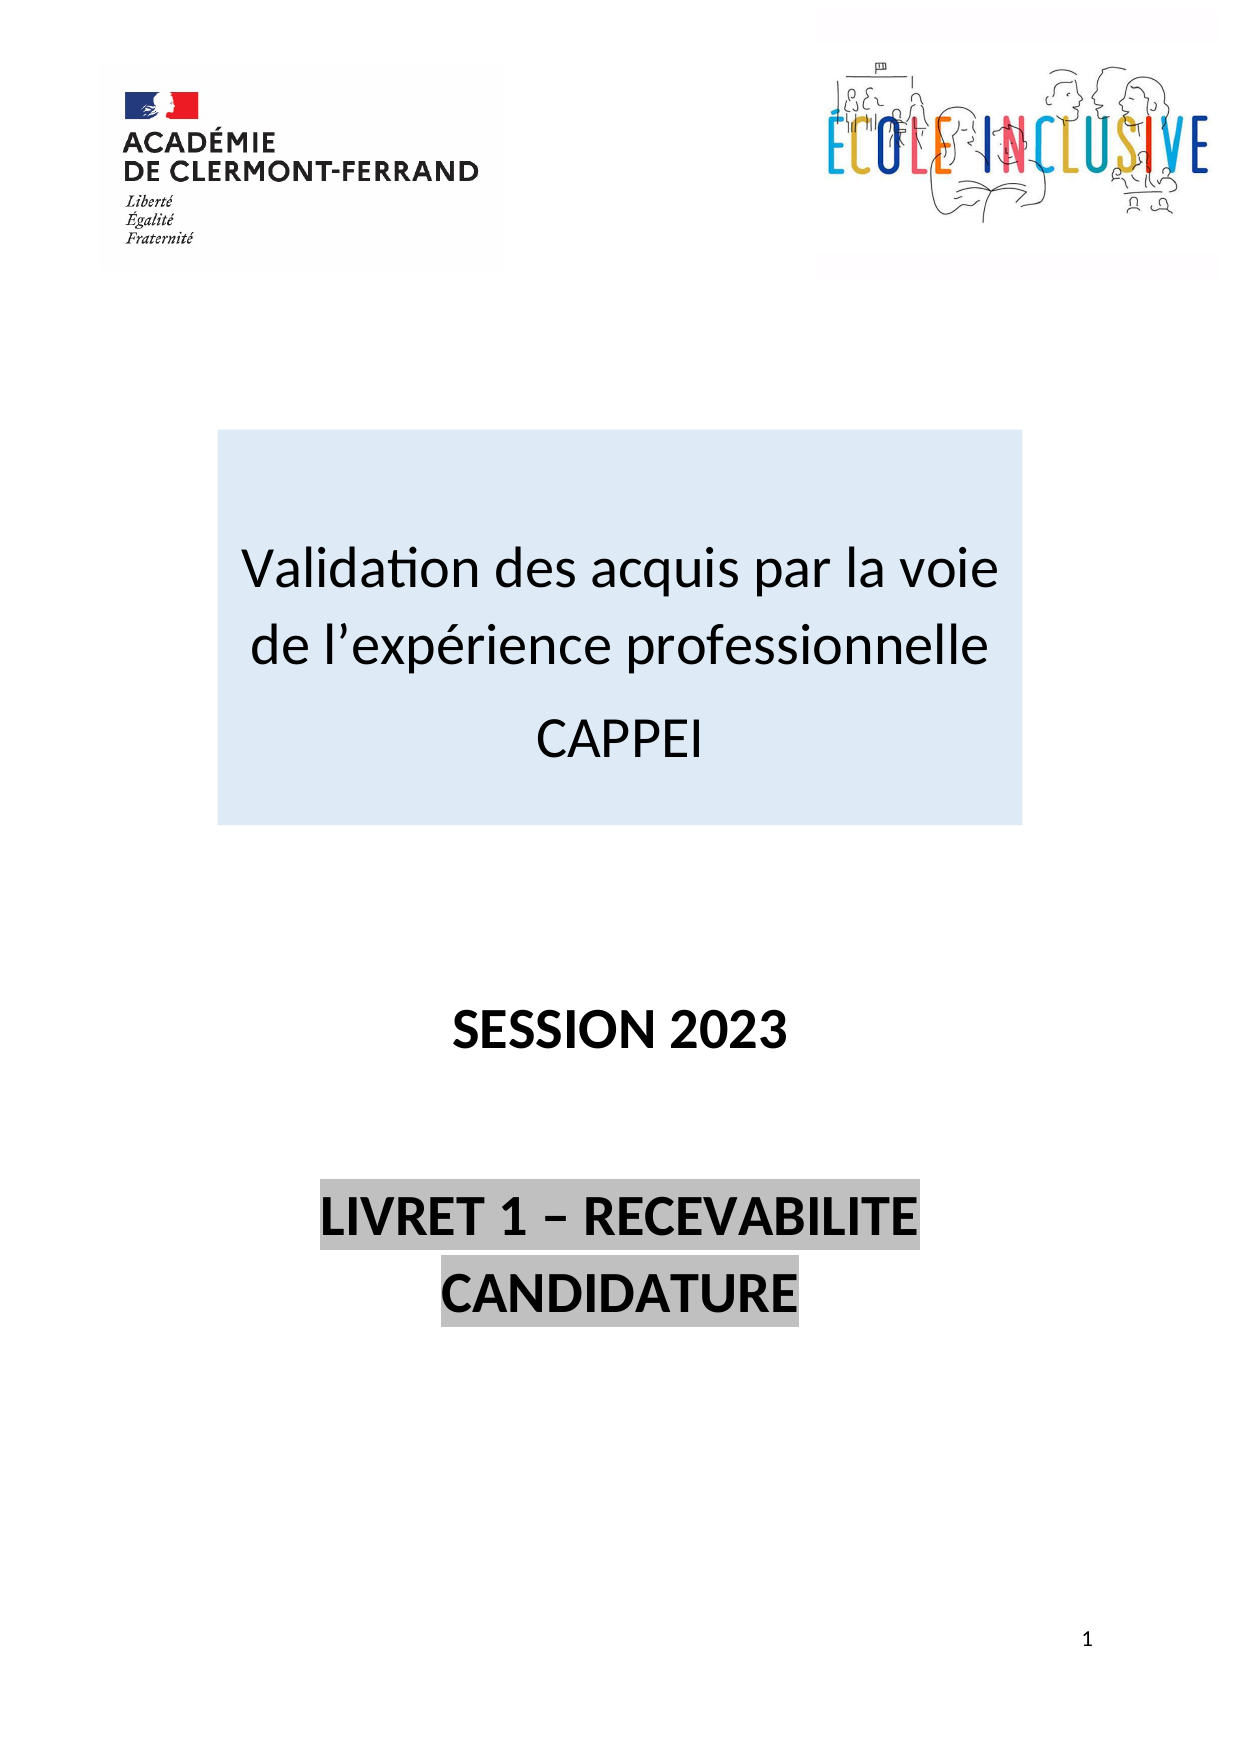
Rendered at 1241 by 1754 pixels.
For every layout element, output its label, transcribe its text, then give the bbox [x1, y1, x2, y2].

text SESSION 2023 [148, 991, 1093, 1063]
picture [815, 10, 1219, 280]
text LIVRET 1 – RECEVABILITE CANDIDATURE [148, 1178, 1093, 1327]
picture [98, 65, 505, 270]
